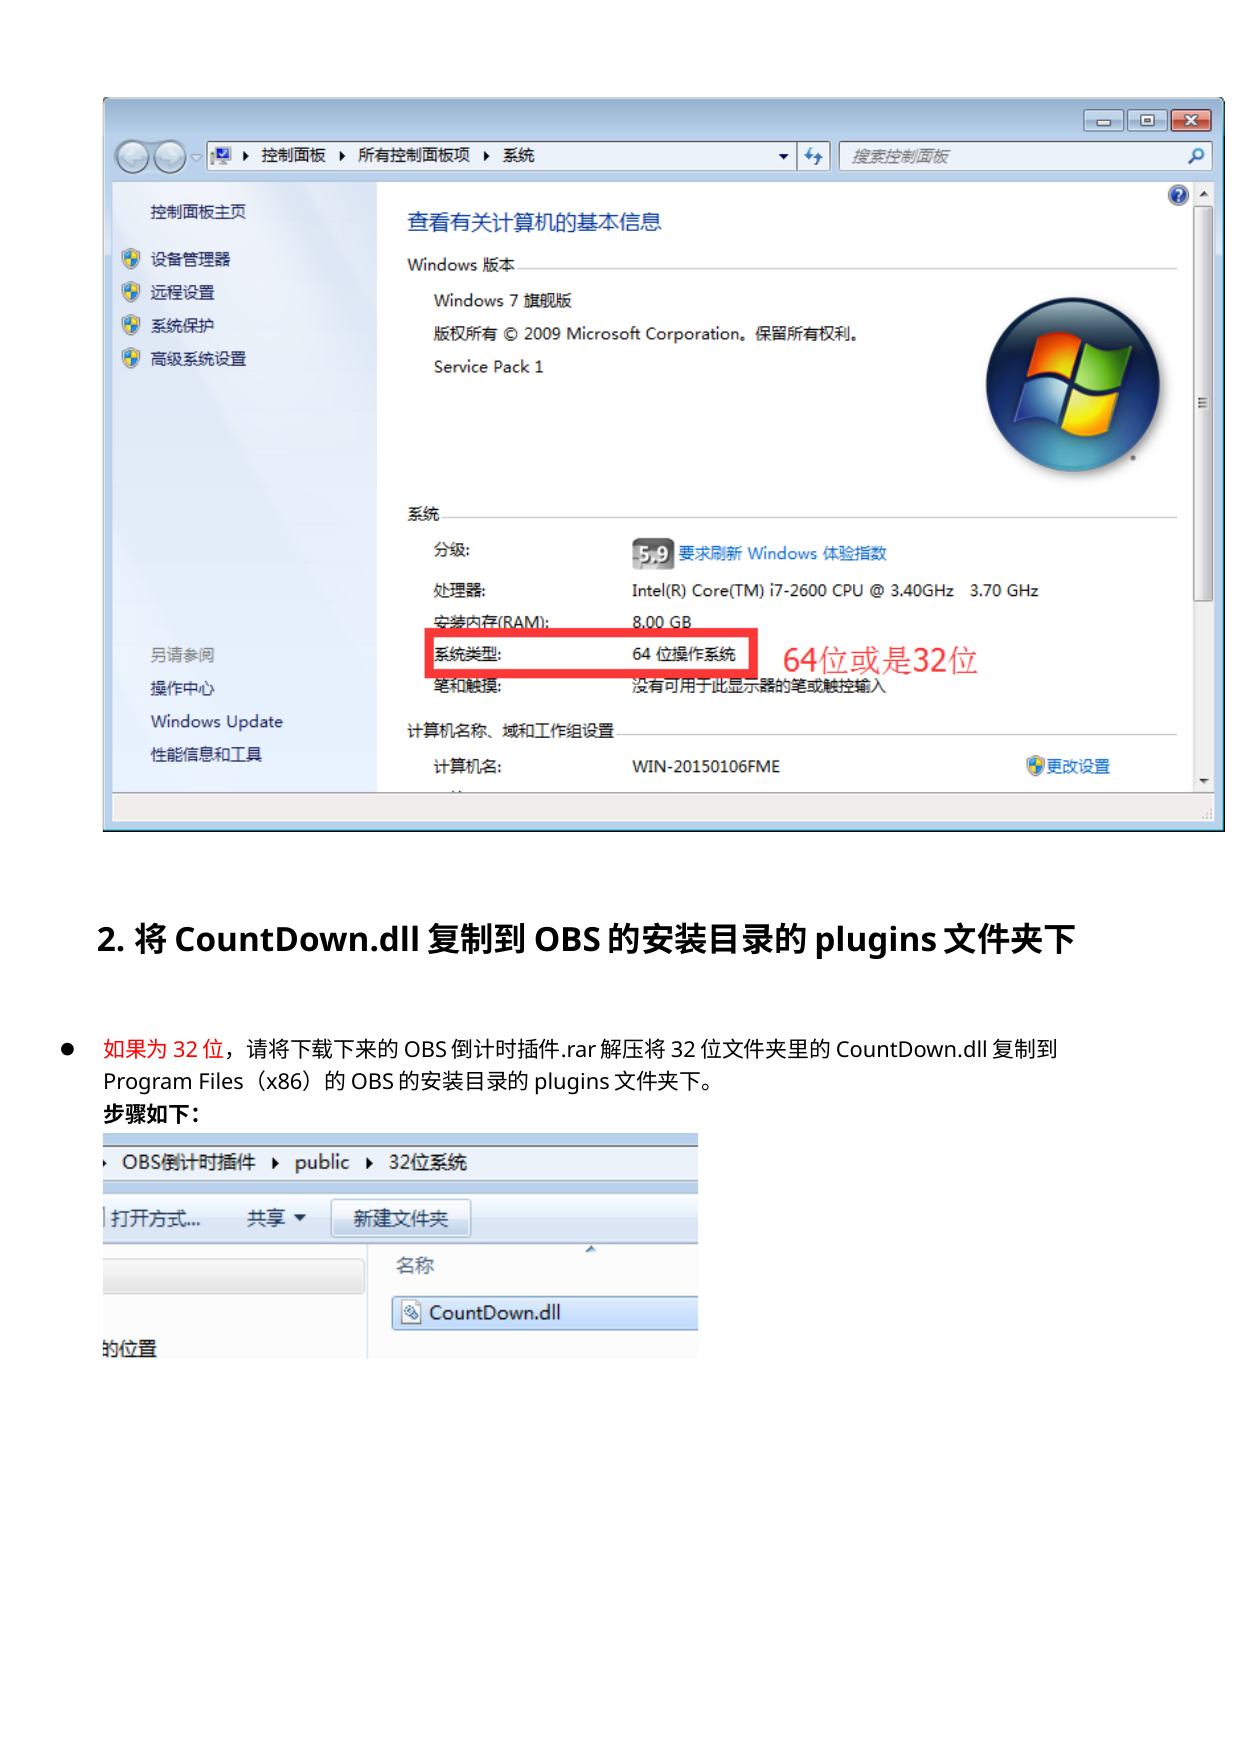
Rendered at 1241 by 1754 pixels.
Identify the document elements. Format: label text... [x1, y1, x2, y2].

picture [102, 97, 1225, 832]
subtitle 将CountDown.dll复制到OBS的安装目录的plugins文件夹下 [97, 904, 1181, 969]
list 如果为32位，请将下载下来的OBS倒计时插件.rar解压将32位文件夹里的CountDown.dll复制到 [59, 1031, 1181, 1064]
list Program Files（x86）的OBS的安装目录的plugins文件夹下。 [103, 1064, 1181, 1096]
list 步骤如下： [103, 1096, 1181, 1129]
picture [102, 1133, 699, 1359]
